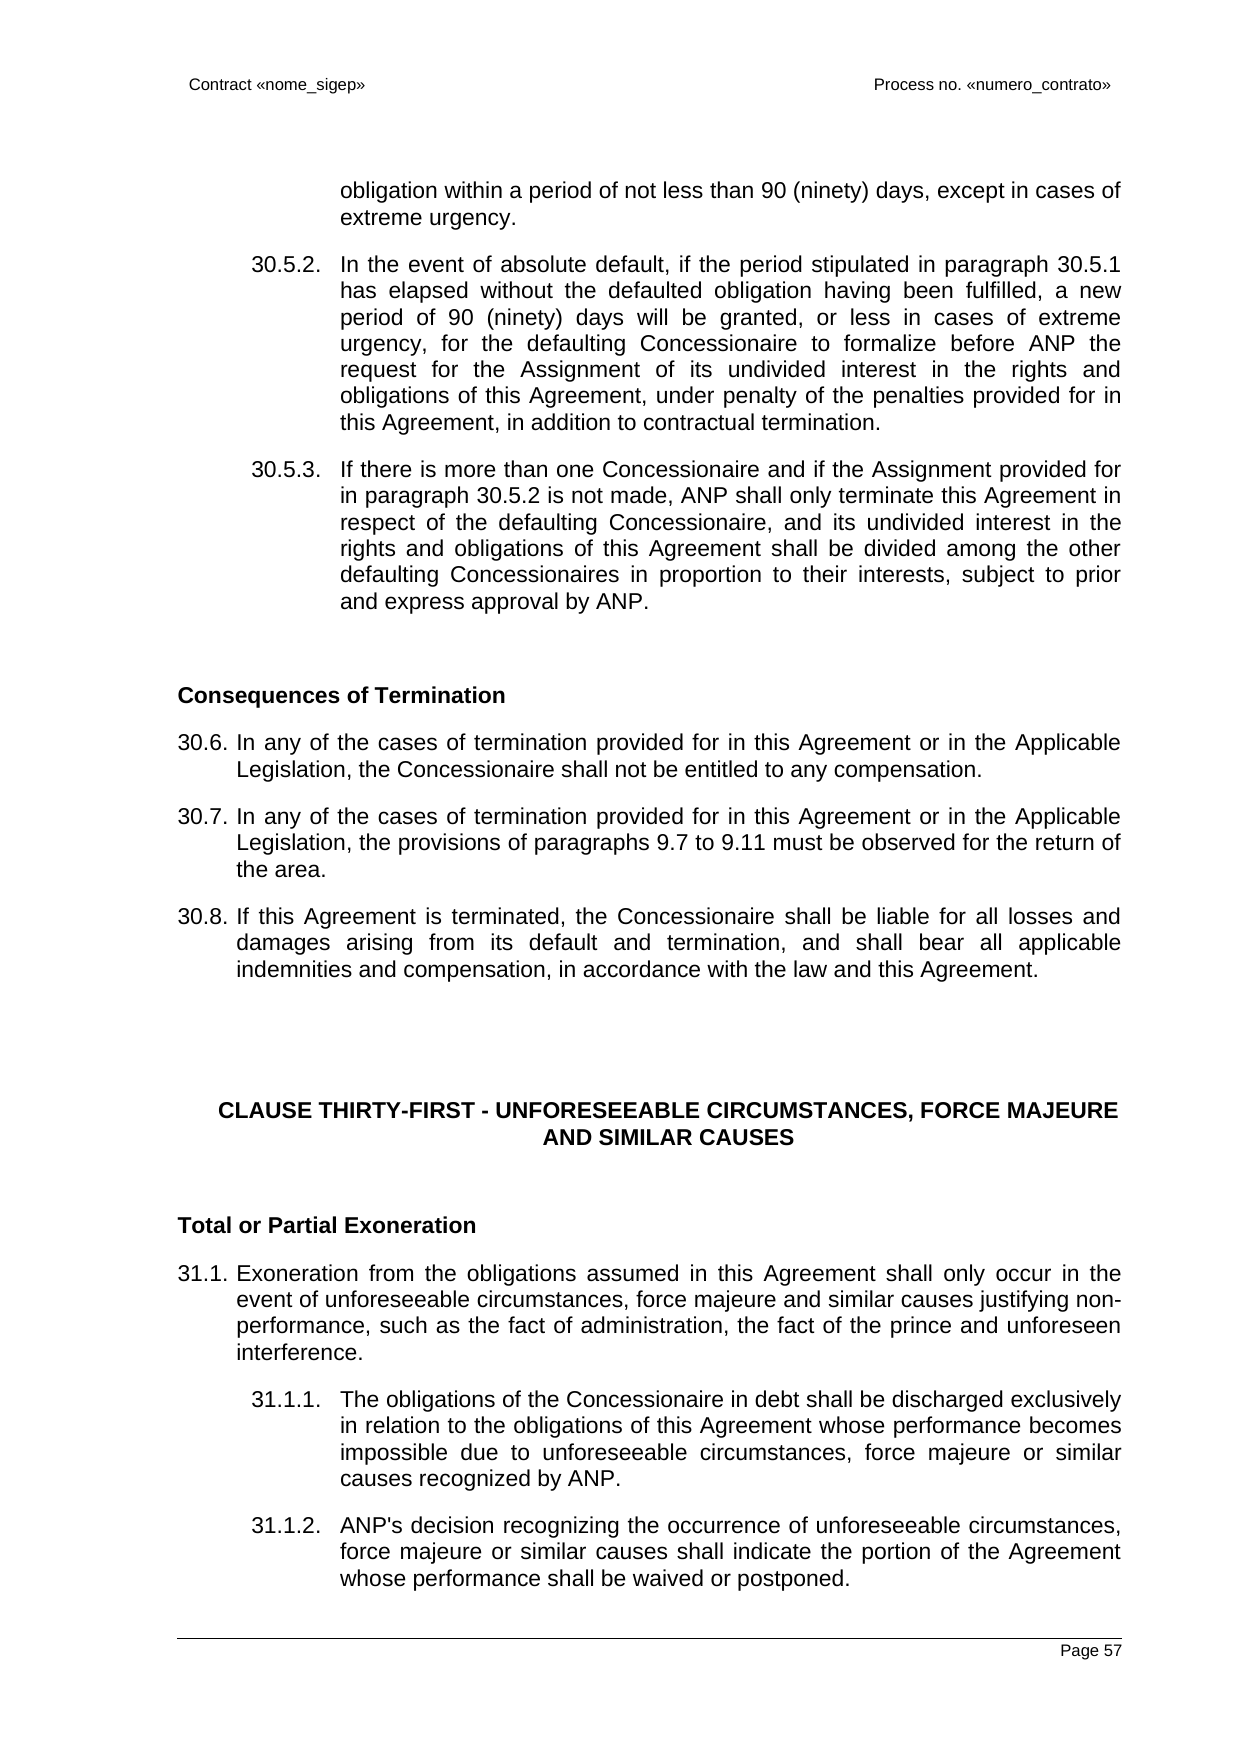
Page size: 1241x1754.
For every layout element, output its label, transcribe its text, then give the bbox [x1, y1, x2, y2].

text If this Agreement is terminated, the Concessionaire shall be liable for all losses and damages arising from its default and termination, and shall bear all applicable indemnities and compensation, in accordance with the law and this Agreement. [177, 903, 1122, 982]
text If there is more than one Concessionaire and if the Assignment provided for in paragraph 30.5.2 is not made, ANP shall only terminate this Agreement in respect of the defaulting Concessionaire, and its undivided interest in the rights and obligations of this Agreement shall be divided among the other defaulting Concessionaires in proportion to their interests, subject to prior and express approval by ANP. [251, 456, 1122, 614]
text The obligations of the Concessionaire in debt shall be discharged exclusively in relation to the obligations of this Agreement whose performance becomes impossible due to unforeseeable circumstances, force majeure or similar causes recognized by ANP. [251, 1386, 1122, 1491]
text ANP's decision recognizing the occurrence of unforeseeable circumstances, force majeure or similar causes shall indicate the portion of the Agreement whose performance shall be waived or postponed. [251, 1512, 1122, 1591]
text Exoneration from the obligations assumed in this Agreement shall only occur in the event of unforeseeable circumstances, force majeure and similar causes justifying non-performance, such as the fact of administration, the fact of the prince and unforeseen interference. [177, 1259, 1122, 1365]
text Total or Partial Exoneration [177, 1212, 1122, 1239]
text Clause Thirty-first - Unforeseeable circumstances, force majeure and similar causes [177, 1097, 1122, 1150]
text In the event of absolute default, if the period stipulated in paragraph 30.5.1 has elapsed without the defaulted obligation having been fulfilled, a new period of 90 (ninety) days will be granted, or less in cases of extreme urgency, for the defaulting Concessionaire to formalize before ANP the request for the Assignment of its undivided interest in the rights and obligations of this Agreement, under penalty of the penalties provided for in this Agreement, in addition to contractual termination. [251, 251, 1122, 435]
text Consequences of Termination [177, 682, 1122, 708]
text In any of the cases of termination provided for in this Agreement or in the Applicable Legislation, the Concessionaire shall not be entitled to any compensation. [177, 729, 1122, 782]
text In any of the cases of termination provided for in this Agreement or in the Applicable Legislation, the provisions of paragraphs 9.7 to 9.11 must be observed for the return of the area. [177, 803, 1122, 882]
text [251, 177, 1122, 230]
